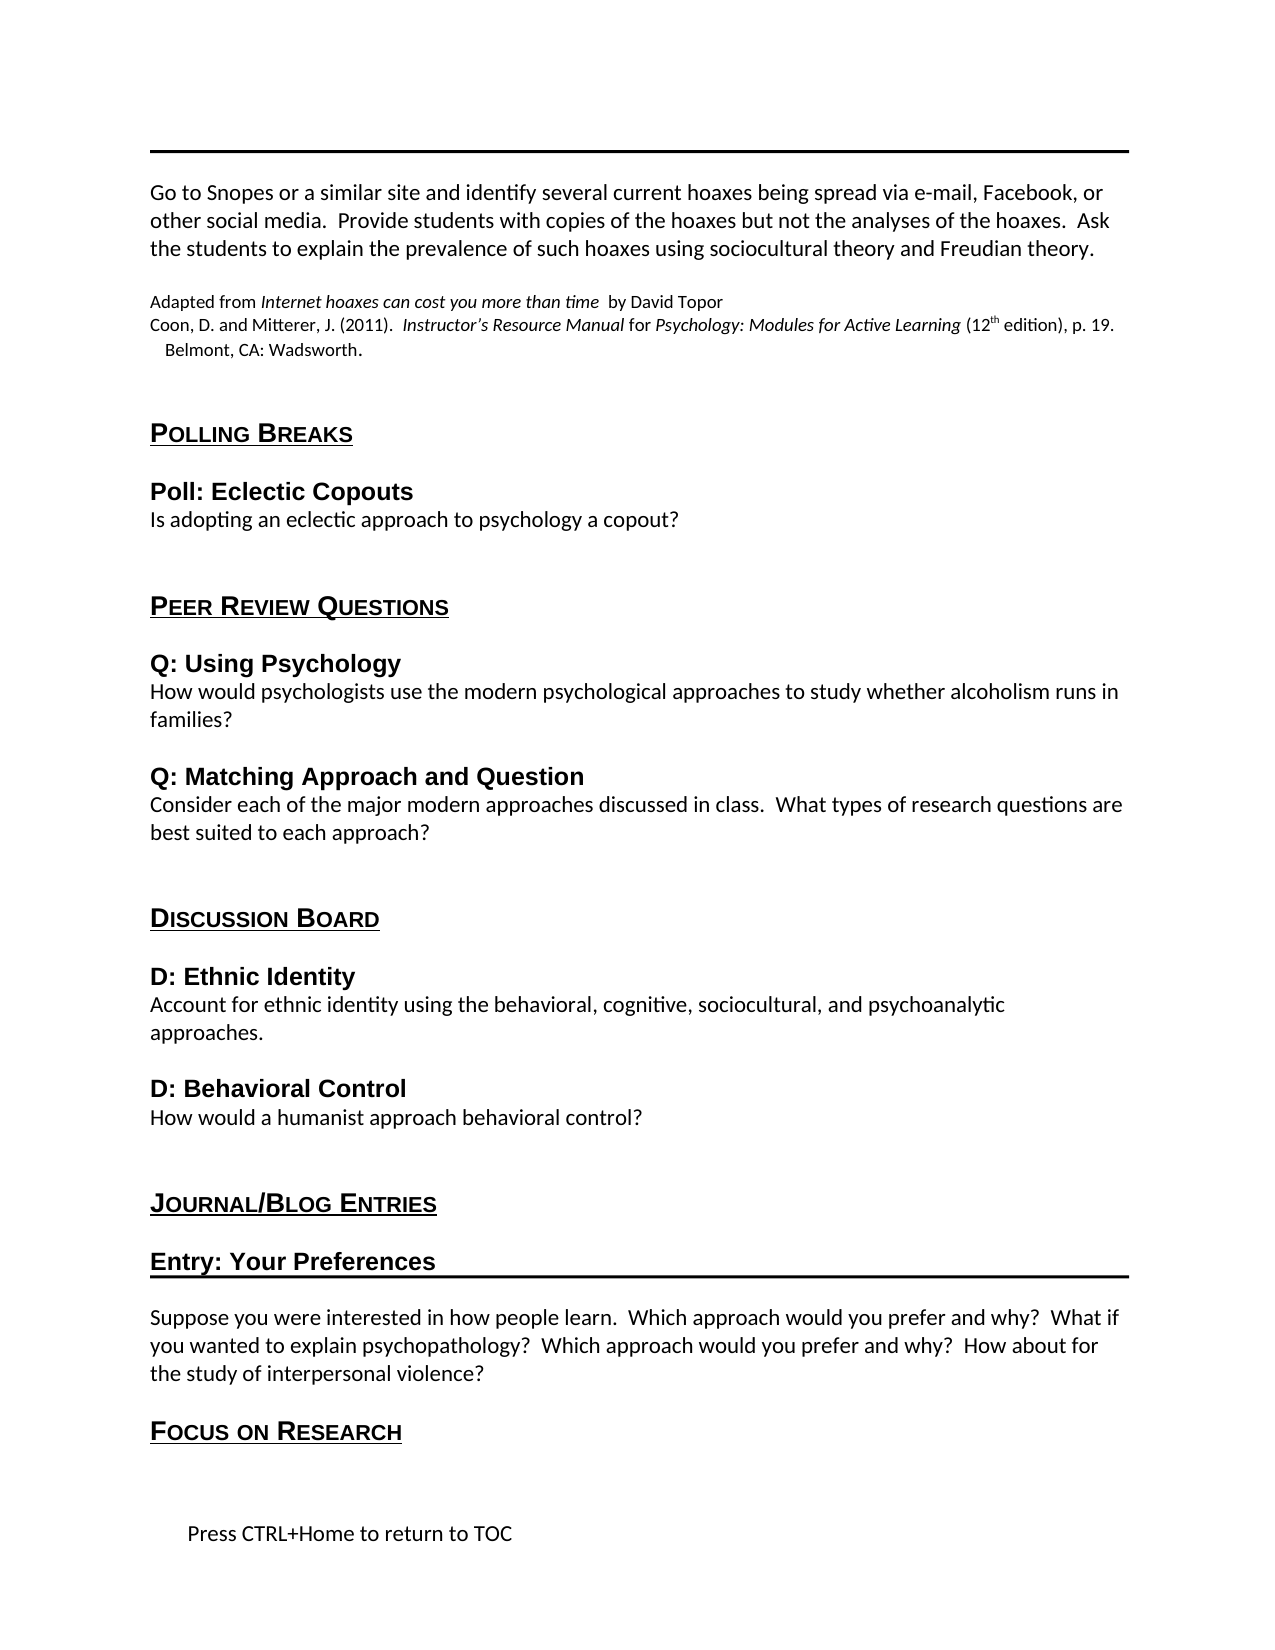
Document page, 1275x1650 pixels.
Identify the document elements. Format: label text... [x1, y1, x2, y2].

subtitle Polling Breaks [150, 417, 1125, 449]
text Is adopting an eclectic approach to psychology a copout? [150, 505, 1125, 533]
subtitle Journal/Blog Entries [150, 1187, 1125, 1218]
subtitle D: Behavioral Control [150, 1074, 1125, 1103]
text Coon, D. and Mitterer, J. (2011). Instructor’s Resource Manual for Psychology: Modules for Active Learning (12th edition), p. 19. Belmont, CA: Wadsworth. [150, 313, 1125, 361]
subtitle Q: Matching Approach and Question [150, 762, 1125, 790]
text Consider each of the major modern approaches discussed in class. What types of research questions are best suited to each approach? [150, 790, 1125, 846]
text Adapted from Internet hoaxes can cost you more than time by David Topor [150, 290, 1125, 313]
text How would a humanist approach behavioral control? [150, 1103, 1125, 1131]
text How would psychologists use the modern psychological approaches to study whether alcoholism runs in families? [150, 677, 1125, 733]
subtitle Discussion Board [150, 902, 1125, 934]
text Go to Snopes or a similar site and identify several current hoaxes being spread via e-mail, Facebook, or other social media. Provide students with copies of the hoaxes but not the analyses of the hoaxes. Ask the students to explain the prevalence of such hoaxes using sociocultural theory and Freudian theory. [150, 178, 1125, 262]
subtitle D: Ethnic Identity [150, 962, 1125, 990]
text Account for ethnic identity using the behavioral, cognitive, sociocultural, and psychoanalytic approaches. [150, 990, 1125, 1046]
subtitle Entry: Your Preferences [150, 1247, 1125, 1275]
subtitle Q: Using Psychology [150, 649, 1125, 677]
subtitle Poll: Eclectic Copouts [150, 477, 1125, 505]
text Suppose you were interested in how people learn. Which approach would you prefer and why? What if you wanted to explain psychopathology? Which approach would you prefer and why? How about for the study of interpersonal violence? [150, 1303, 1125, 1387]
subtitle Focus on Research [150, 1415, 1125, 1447]
subtitle Peer Review Questions [150, 589, 1125, 621]
